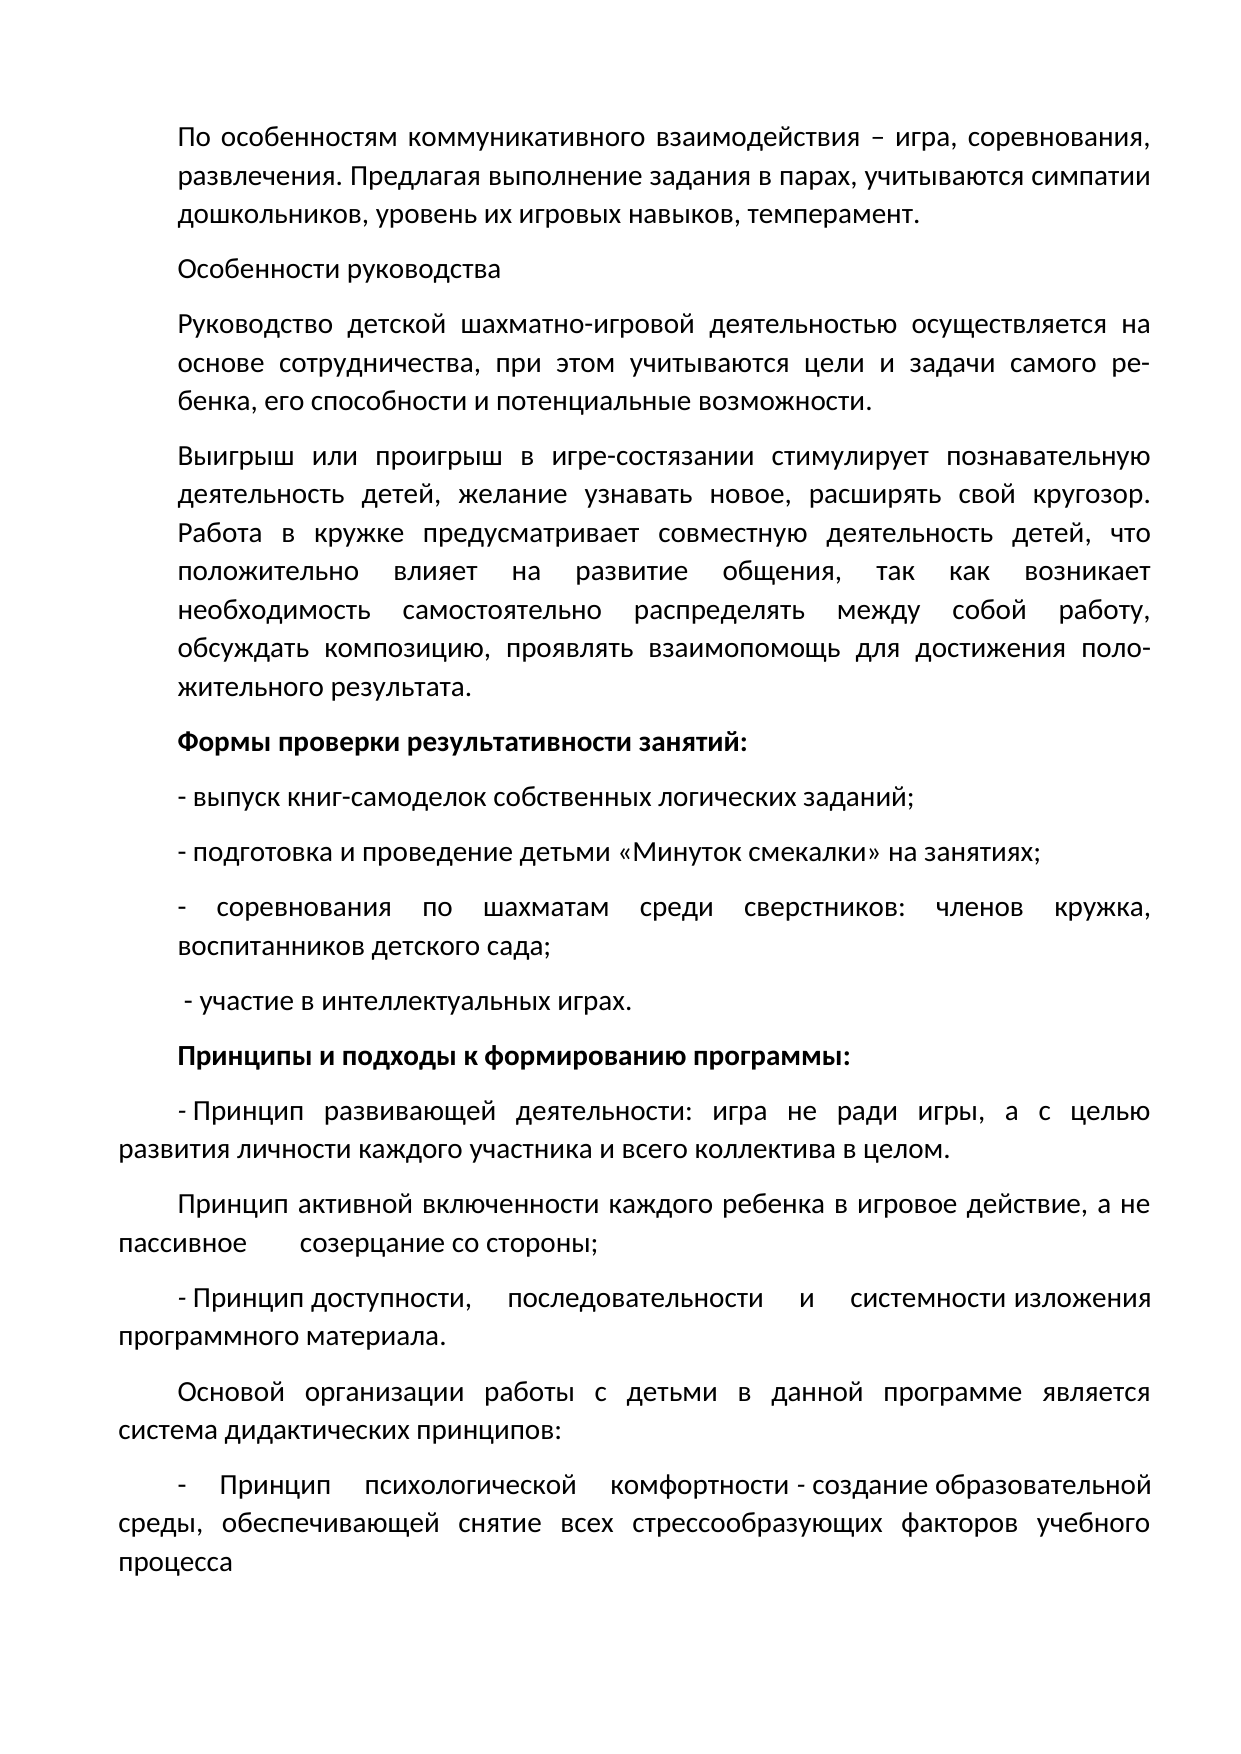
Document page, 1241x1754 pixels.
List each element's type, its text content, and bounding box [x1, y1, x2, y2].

text - Принцип развивающей деятельности: игра не ради игры, а с целью развития личности каждого участника и всего коллектива в целом. [118, 1092, 1152, 1166]
text - подготовка и проведение детьми «Минуток смекалки» на занятиях; [177, 833, 1152, 869]
text Выигрыш или проигрыш в игре-состязании стимулирует познавательную деятельность детей, желание узнавать новое, расширять свой кругозор. Работа в кружке предусматривает совместную деятельность детей, что положительно влияет на развитие общения, так как возникает необходимость самостоятельно распределять между собой работу, обсуждать композицию, проявлять взаимопомощь для достижения поло-жительного результата. [177, 437, 1152, 703]
text - выпуск книг-самоделок собственных логических заданий; [177, 778, 1152, 814]
text Руководство детской шахматно-игровой деятельностью осуществляется на основе сотрудничества, при этом учитываются цели и задачи самого ре-бенка, его способности и потенциальные возможности. [177, 305, 1152, 418]
text Основой организации работы с детьми в данной программе является система дидактических принципов: [118, 1373, 1152, 1447]
text Принцип активной включенности каждого ребенка в игровое действие, а не пассивное созерцание со стороны; [118, 1186, 1152, 1259]
text Особенности руководства [177, 250, 1152, 286]
text По особенностям коммуникативного взаимодействия – игра, соревнования, развлечения. Предлагая выполнение задания в парах, учитываются симпатии дошкольников, уровень их игровых навыков, темперамент. [177, 118, 1152, 231]
text - соревнования по шахматам среди сверстников: членов кружка, воспитанников детского сада; [177, 888, 1152, 962]
text - Принцип доступности, последовательности и системности изложения программного материала. [118, 1279, 1152, 1353]
text Формы проверки результативности занятий: [177, 723, 1152, 758]
text - участие в интеллектуальных играх. [177, 982, 1152, 1017]
text Принципы и подходы к формированию программы: [177, 1037, 1152, 1072]
text - Принцип психологической комфортности - создание образовательной среды, обеспечивающей снятие всех стрессообразующих факторов учебного процесса [118, 1466, 1152, 1579]
